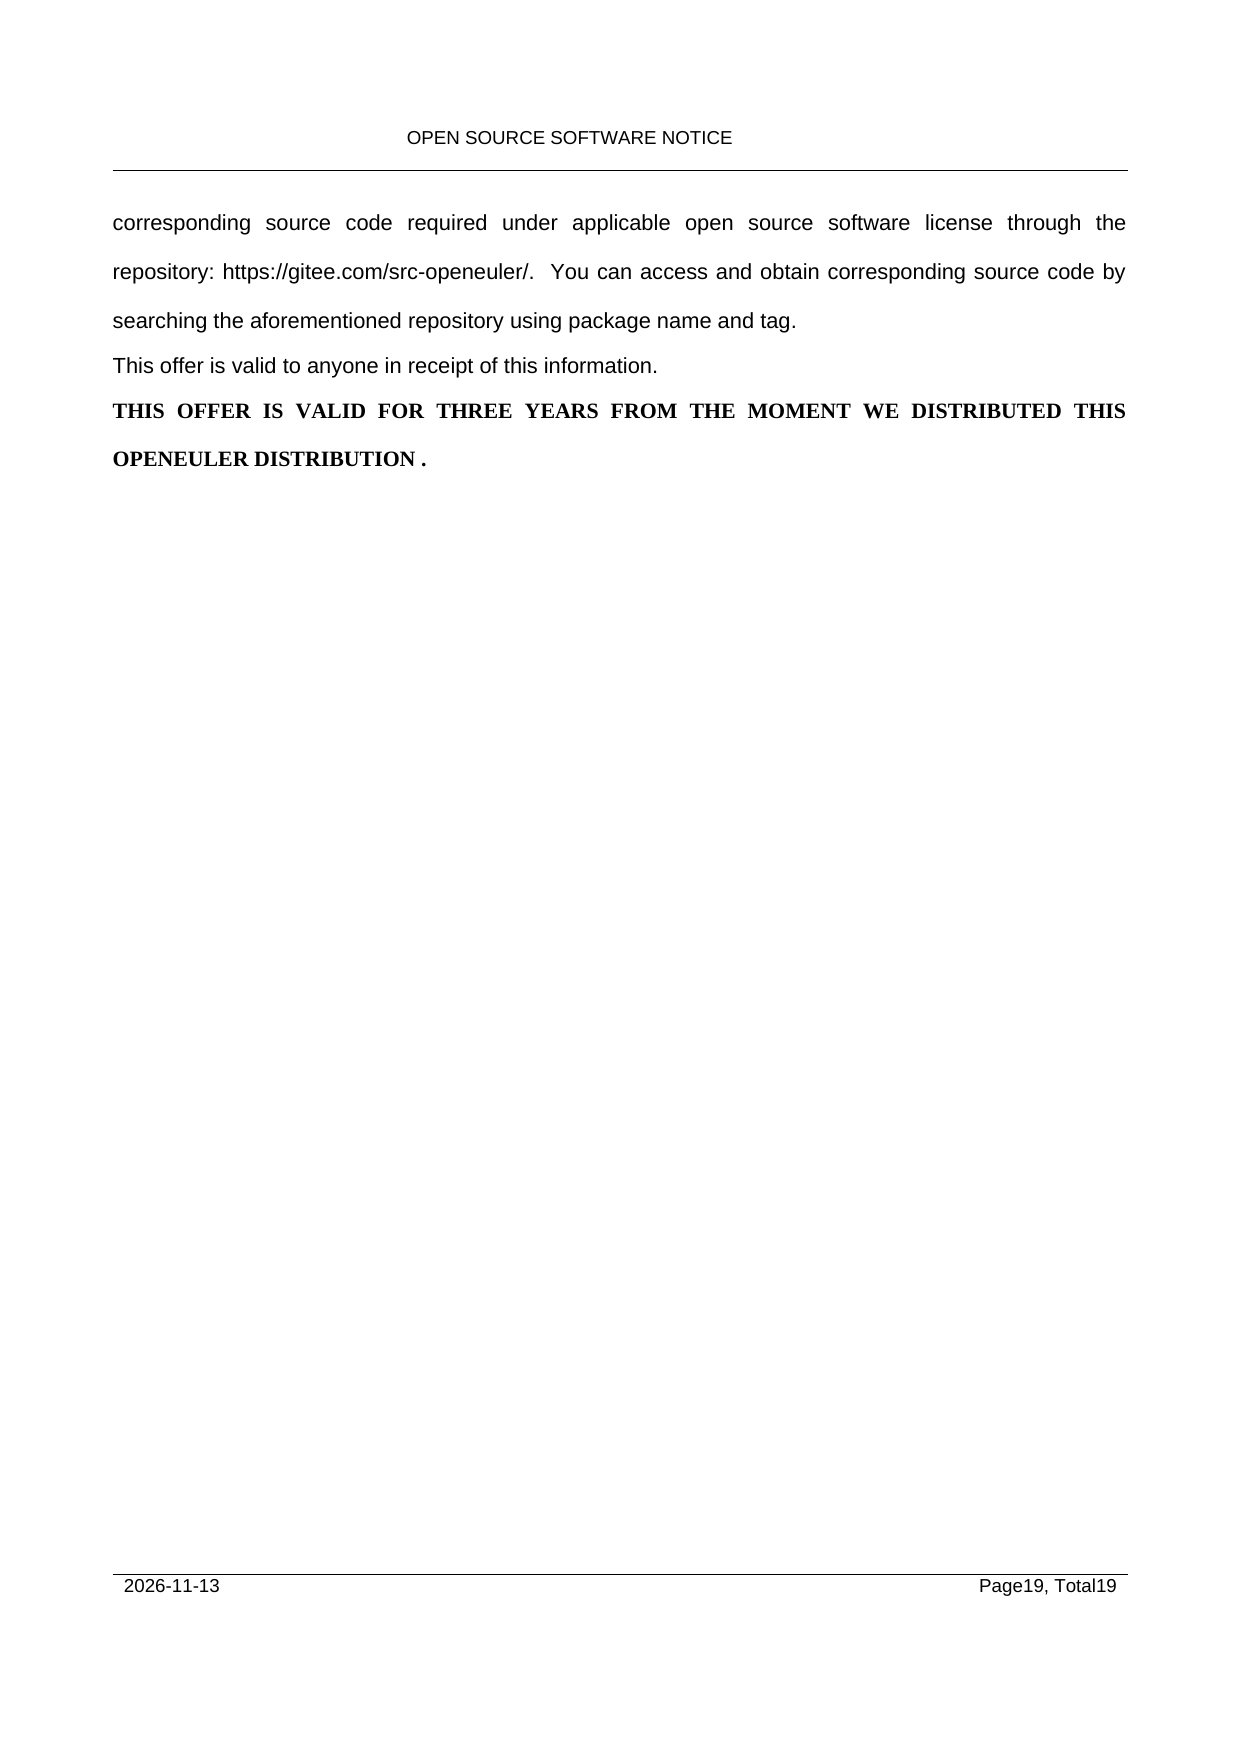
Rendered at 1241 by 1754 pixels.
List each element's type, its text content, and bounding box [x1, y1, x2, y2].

text THIS OFFER IS VALID FOR THREE YEARS FROM THE MOMENT WE DISTRIBUTED THIS OPENEULER DISTRIBUTION . [112, 394, 1128, 475]
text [112, 206, 1128, 336]
text This offer is valid to anyone in receipt of this information. [112, 349, 1128, 381]
